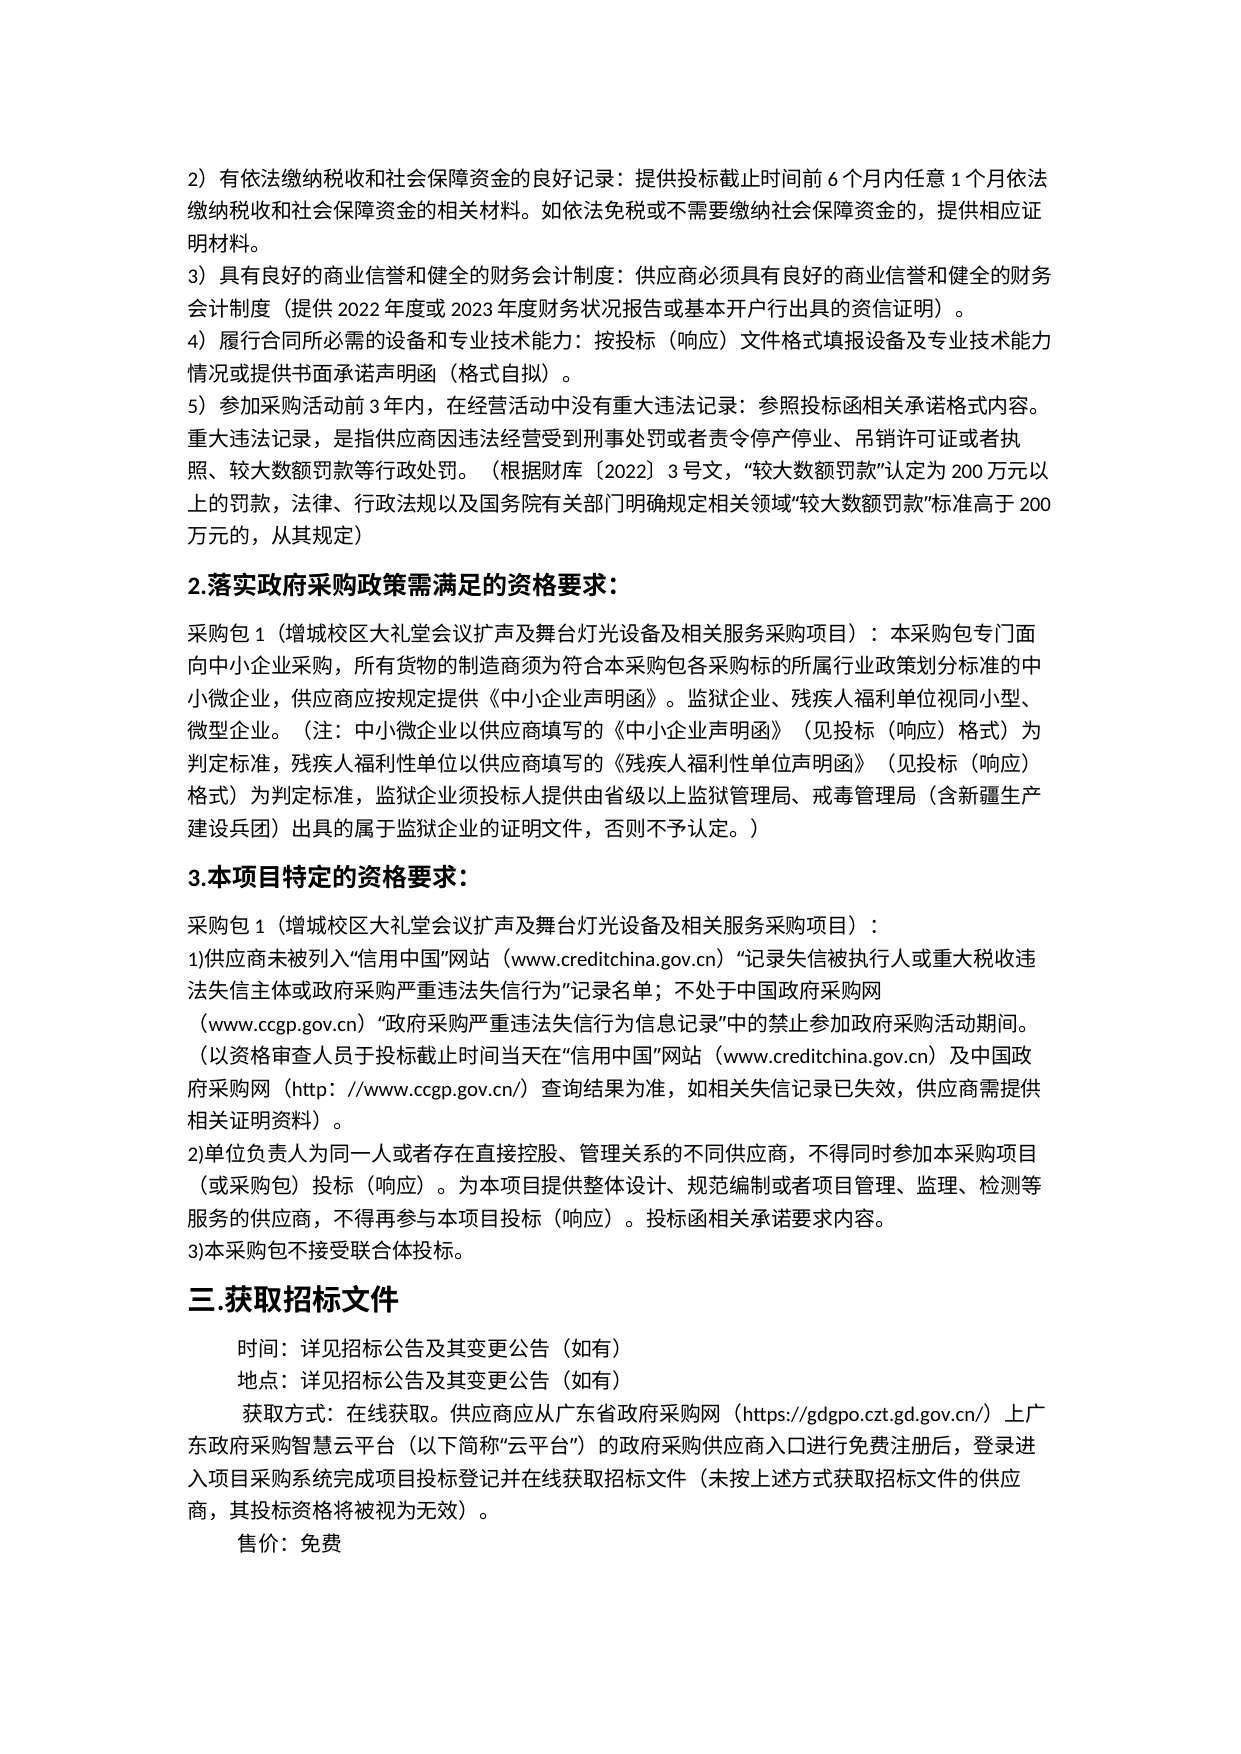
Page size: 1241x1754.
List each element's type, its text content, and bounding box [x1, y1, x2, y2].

text 2）有依法缴纳税收和社会保障资金的良好记录：提供投标截止时间前6个月内任意1个月依法缴纳税收和社会保障资金的相关材料。如依法免税或不需要缴纳社会保障资金的，提供相应证明材料。 [187, 162, 1053, 259]
text 3）具有良好的商业信誉和健全的财务会计制度：供应商必须具有良好的商业信誉和健全的财务会计制度（提供2022年度或2023年度财务状况报告或基本开户行出具的资信证明）。 [187, 259, 1053, 324]
text 5）参加采购活动前3年内，在经营活动中没有重大违法记录：参照投标函相关承诺格式内容。重大违法记录，是指供应商因违法经营受到刑事处罚或者责令停产停业、吊销许可证或者执照、较大数额罚款等行政处罚。（根据财库〔2022〕3号文，“较大数额罚款”认定为200万元以上的罚款，法律、行政法规以及国务院有关部门明确规定相关领域“较大数额罚款”标准高于200万元的，从其规定） [187, 389, 1053, 552]
text 2)单位负责人为同一人或者存在直接控股、管理关系的不同供应商，不得同时参加本采购项目（或采购包）投标（响应）。为本项目提供整体设计、规范编制或者项目管理、监理、检测等服务的供应商，不得再参与本项目投标（响应）。投标函相关承诺要求内容。 [187, 1137, 1053, 1234]
text 获取方式：在线获取。供应商应从广东省政府采购网（https://gdgpo.czt.gd.gov.cn/）上广东政府采购智慧云平台（以下简称“云平台”）的政府采购供应商入口进行免费注册后，登录进入项目采购系统完成项目投标登记并在线获取招标文件（未按上述方式获取招标文件的供应商，其投标资格将被视为无效）。 [187, 1397, 1053, 1527]
text 地点：详见招标公告及其变更公告（如有） [187, 1364, 1053, 1397]
text 4）履行合同所必需的设备和专业技术能力：按投标（响应）文件格式填报设备及专业技术能力情况或提供书面承诺声明函（格式自拟）。 [187, 324, 1053, 389]
text 售价：免费 [187, 1527, 1053, 1559]
text 3)本采购包不接受联合体投标。 [187, 1234, 1053, 1267]
text 3.本项目特定的资格要求： [187, 844, 1053, 909]
text 采购包1（增城校区大礼堂会议扩声及舞台灯光设备及相关服务采购项目）： [187, 909, 1053, 942]
text 时间：详见招标公告及其变更公告（如有） [187, 1332, 1053, 1364]
text 1)供应商未被列入“信用中国”网站（www.creditchina.gov.cn）“记录失信被执行人或重大税收违法失信主体或政府采购严重违法失信行为”记录名单；不处于中国政府采购网（www.ccgp.gov.cn）“政府采购严重违法失信行为信息记录”中的禁止参加政府采购活动期间。（以资格审查人员于投标截止时间当天在“信用中国”网站（www.creditchina.gov.cn）及中国政府采购网（http：//www.ccgp.gov.cn/）查询结果为准，如相关失信记录已失效，供应商需提供相关证明资料）。 [187, 942, 1053, 1137]
text 三.获取招标文件 [187, 1267, 1053, 1332]
text 采购包1（增城校区大礼堂会议扩声及舞台灯光设备及相关服务采购项目）：本采购包专门面向中小企业采购，所有货物的制造商须为符合本采购包各采购标的所属行业政策划分标准的中小微企业，供应商应按规定提供《中小企业声明函》。监狱企业、残疾人福利单位视同小型、微型企业。（注：中小微企业以供应商填写的《中小企业声明函》（见投标（响应）格式）为判定标准，残疾人福利性单位以供应商填写的《残疾人福利性单位声明函》（见投标（响应）格式）为判定标准，监狱企业须投标人提供由省级以上监狱管理局、戒毒管理局（含新疆生产建设兵团）出具的属于监狱企业的证明文件，否则不予认定。） [187, 617, 1053, 844]
text 2.落实政府采购政策需满足的资格要求： [187, 552, 1053, 617]
